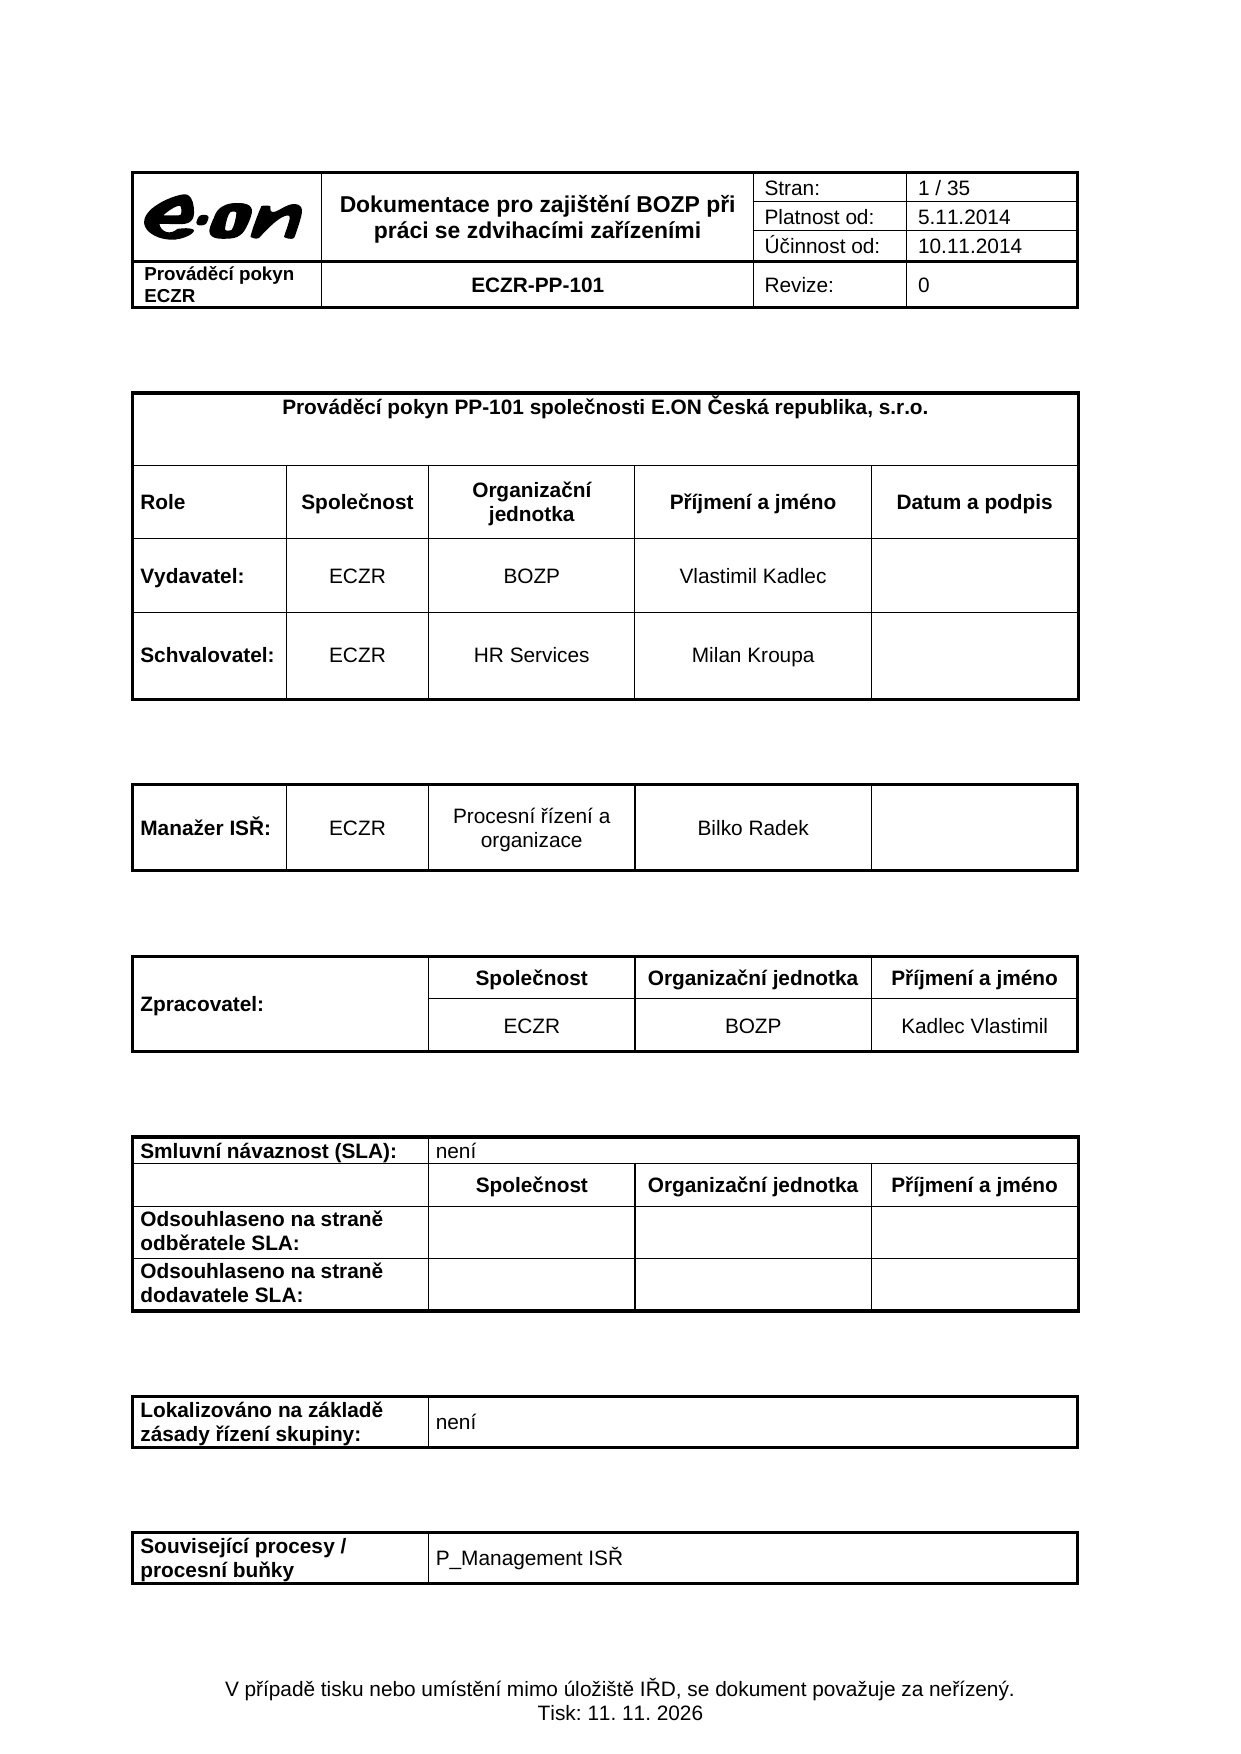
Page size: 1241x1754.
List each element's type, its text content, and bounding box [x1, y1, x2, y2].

table_header Organizační jednotka [636, 958, 871, 998]
table_cell ECZR [287, 613, 428, 698]
table_cell Platnost od: [754, 202, 906, 230]
table_header Zpracovatel: [134, 958, 428, 1050]
table_header Prováděcí pokyn PP-101 společnosti E.ON Česká republika, s.r.o. [134, 395, 1077, 465]
table_cell Kadlec Vlastimil [872, 999, 1076, 1050]
table_cell Revize: [754, 263, 906, 306]
table_cell [636, 1207, 871, 1258]
table_cell Společnost [429, 1164, 634, 1206]
table_cell BOZP [636, 999, 871, 1050]
table_cell Datum a podpis [872, 466, 1077, 538]
table_cell BOZP [429, 539, 634, 612]
table_cell 10.11.2014 [907, 231, 1076, 260]
table_cell Příjmení a jméno [635, 466, 871, 538]
table_cell [134, 1164, 428, 1206]
table_cell [636, 1259, 871, 1309]
table_cell Účinnost od: [754, 231, 906, 260]
table_header Dokumentace pro zajištění BOZP při práci se zdvihacími zařízeními [322, 174, 753, 260]
table_cell [872, 613, 1077, 698]
table_cell ECZR [429, 999, 634, 1050]
table_cell [872, 539, 1077, 612]
table_cell 0 [907, 263, 1076, 306]
table_cell 5.11.2014 [907, 202, 1076, 230]
table_header Manažer ISŘ: [134, 786, 286, 869]
table_header Stran: [754, 174, 906, 201]
table_cell Odsouhlaseno na straně dodavatele SLA: [134, 1259, 428, 1309]
table_header Procesní řízení a organizace [429, 786, 634, 869]
table_cell Odsouhlaseno na straně odběratele SLA: [134, 1207, 428, 1258]
table_header Společnost [429, 958, 634, 998]
table_cell [872, 1259, 1077, 1309]
table_cell [872, 1207, 1077, 1258]
table_cell Vlastimil Kadlec [635, 539, 871, 612]
table_cell ECZR [287, 539, 428, 612]
table_cell Příjmení a jméno [872, 1164, 1077, 1206]
table_header [134, 174, 321, 260]
table_cell Vydavatel: [134, 539, 286, 612]
table_cell Organizační jednotka [636, 1164, 871, 1206]
table_cell Prováděcí pokyn ECZR [134, 263, 321, 306]
table_header Příjmení a jméno [872, 958, 1076, 998]
table_cell Milan Kroupa [635, 613, 871, 698]
table_cell Schvalovatel: [134, 613, 286, 698]
table_header Bilko Radek [636, 786, 871, 869]
table_header Související procesy / procesní buňky [134, 1534, 428, 1582]
table_header P_Management ISŘ [429, 1534, 1076, 1582]
table_header není [429, 1139, 1077, 1162]
table_header 1 / 35 [907, 174, 1076, 201]
table_cell Role [134, 466, 286, 538]
table_header ECZR [287, 786, 428, 869]
table_cell Společnost [287, 466, 428, 538]
table_header [872, 786, 1076, 869]
table_header Smluvní návaznost (SLA): [134, 1139, 428, 1162]
table_cell [429, 1259, 634, 1309]
table_cell HR Services [429, 613, 634, 698]
table_cell [429, 1207, 634, 1258]
table_header není [429, 1398, 1076, 1446]
table_cell ECZR-PP-101 [322, 263, 753, 306]
table_header Lokalizováno na základě zásady řízení skupiny: [134, 1398, 428, 1446]
table_cell Organizační jednotka [429, 466, 634, 538]
